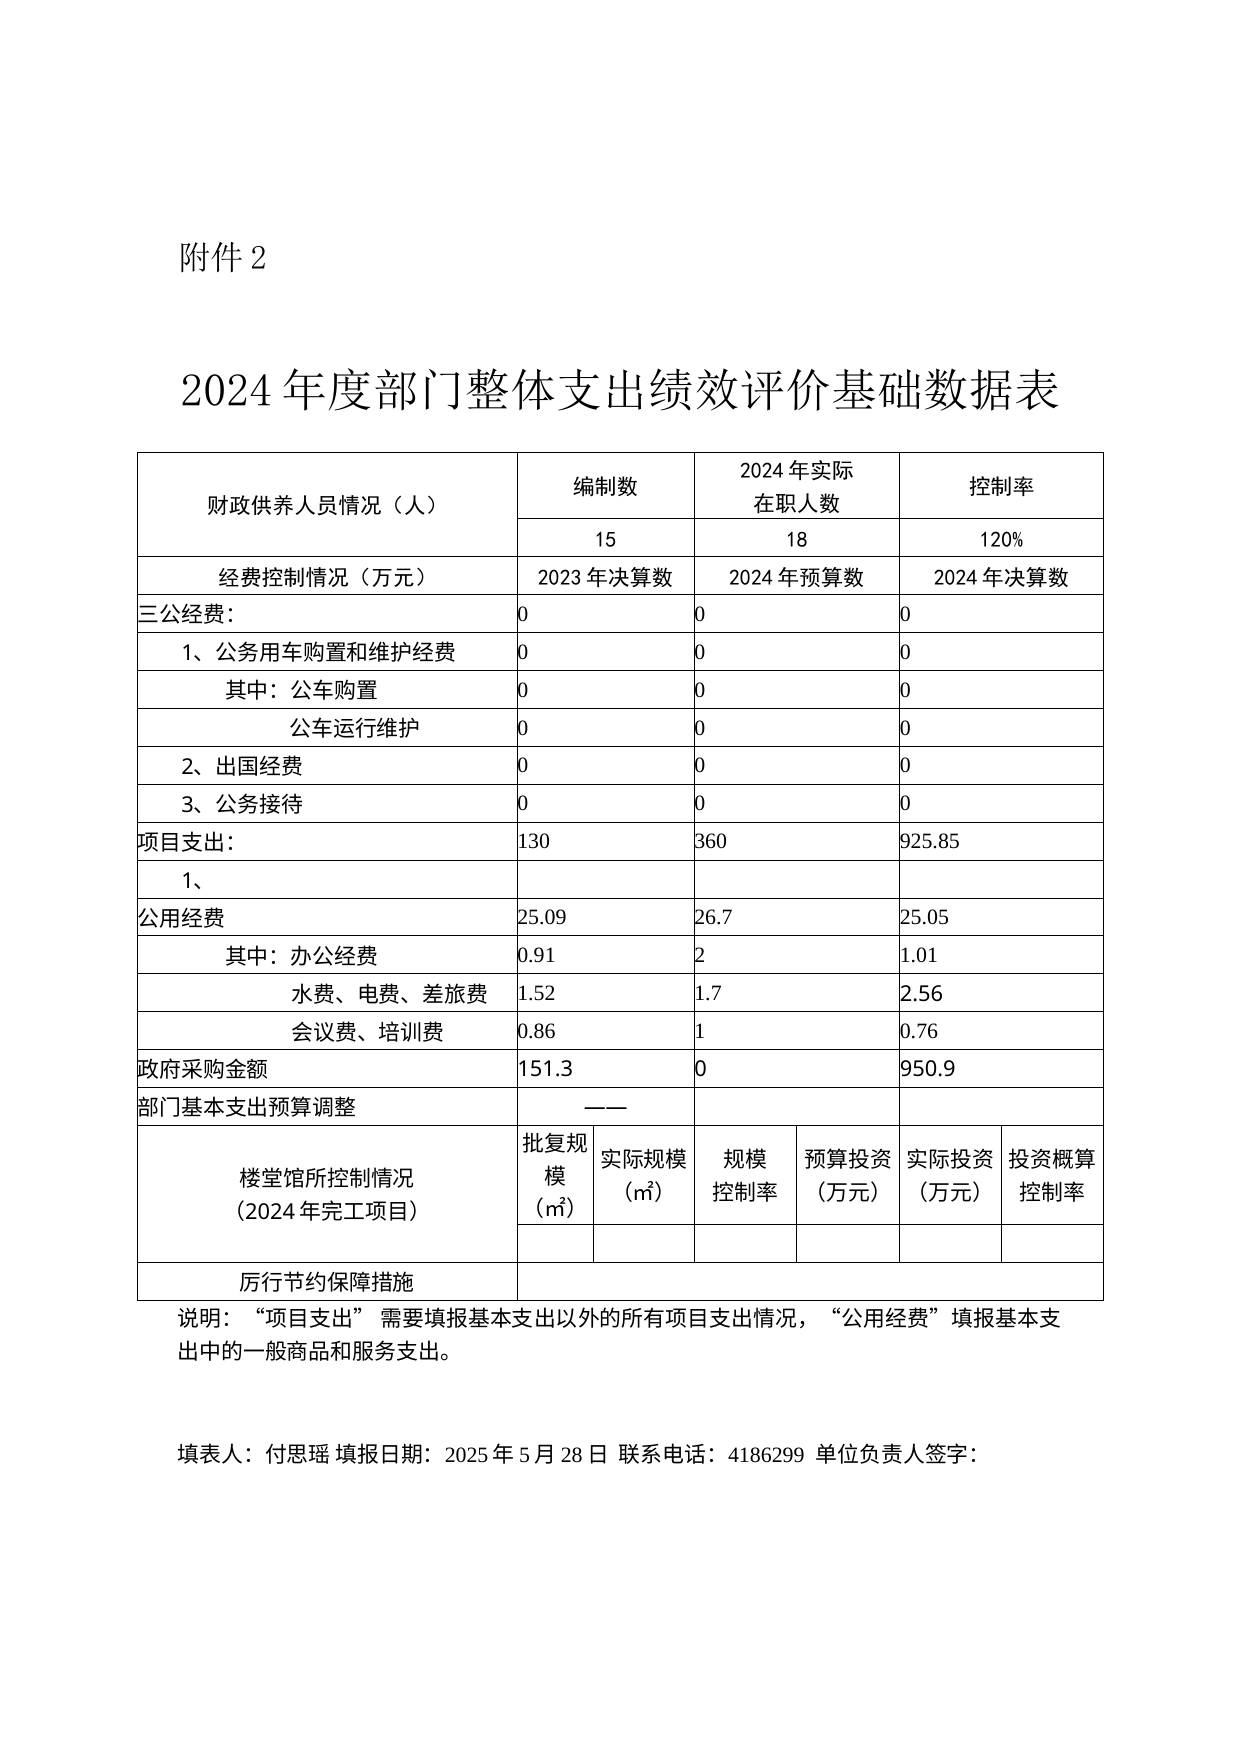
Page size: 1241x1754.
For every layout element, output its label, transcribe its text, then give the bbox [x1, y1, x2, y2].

table_cell 3、公务接待 [138, 785, 517, 822]
table_cell 25.09 [518, 899, 694, 935]
table_cell 实际规模（㎡） [594, 1126, 694, 1224]
table_header 财政供养人员情况（人） [138, 453, 517, 556]
table_cell 实际投资 （万元） [900, 1126, 1001, 1224]
table_cell 1 [695, 1012, 899, 1049]
table_cell 925.85 [900, 823, 1103, 859]
table_cell 1、 [138, 861, 517, 897]
table_cell 经费控制情况（万元） [138, 557, 517, 594]
table_cell [900, 1088, 1103, 1125]
table_cell 0 [695, 671, 899, 708]
table_cell 会议费、培训费 [138, 1012, 517, 1049]
table_cell 25.05 [900, 899, 1103, 935]
table_cell 批复规模 （㎡） [518, 1126, 593, 1224]
table_cell [695, 1225, 796, 1262]
table_cell 130 [518, 823, 694, 859]
table_cell 0 [518, 709, 694, 746]
table_cell 公车运行维护 [138, 709, 517, 746]
table_cell 2 [695, 936, 899, 973]
table_cell [518, 1225, 593, 1262]
table_cell 0 [518, 595, 694, 632]
table_cell 18 [695, 519, 899, 556]
table_cell 0 [900, 785, 1103, 822]
table_cell 0 [518, 633, 694, 670]
table_cell 120% [900, 519, 1103, 556]
table_cell [797, 1225, 899, 1262]
table_cell 1、公务用车购置和维护经费 [138, 633, 517, 670]
table_cell 0.86 [518, 1012, 694, 1049]
table_cell 水费、电费、差旅费 [138, 974, 517, 1011]
table_cell 0 [695, 709, 899, 746]
table_cell 0 [695, 595, 899, 632]
text 2024年度部门整体支出绩效评价基础数据表 [177, 354, 1063, 419]
table_header 控制率 [900, 453, 1103, 518]
table_cell [900, 1225, 1001, 1262]
table_cell —— [518, 1088, 694, 1125]
table_cell [900, 861, 1103, 897]
table_cell [594, 1225, 694, 1262]
table_cell 0 [695, 633, 899, 670]
table_cell 0 [900, 633, 1103, 670]
table_cell 2023年决算数 [518, 557, 694, 594]
table_cell 其中：办公经费 [138, 936, 517, 973]
table_cell [695, 861, 899, 897]
text 附件2 [177, 223, 1063, 288]
table_cell 0 [900, 747, 1103, 784]
table_header 编制数 [518, 453, 694, 518]
table_cell 0.91 [518, 936, 694, 973]
table_cell 0 [518, 747, 694, 784]
table_cell [695, 1088, 899, 1125]
table_cell 公用经费 [138, 899, 517, 935]
table_cell 楼堂馆所控制情况 （2024年完工项目） [138, 1126, 517, 1262]
table_cell 厉行节约保障措施 [138, 1263, 517, 1300]
table_cell 其中：公车购置 [138, 671, 517, 708]
table_header 2024年实际 在职人数 [695, 453, 899, 518]
table_cell 部门基本支出预算调整 [138, 1088, 517, 1125]
table_cell 2024年决算数 [900, 557, 1103, 594]
text 说明：“项目支出” 需要填报基本支出以外的所有项目支出情况，“公用经费”填报基本支出中的一般商品和服务支出。 [177, 1301, 1063, 1366]
table_cell 950.9 [900, 1050, 1103, 1087]
table_cell 0 [695, 785, 899, 822]
table_cell 0 [518, 785, 694, 822]
table_cell 15 [518, 519, 694, 556]
table_cell 2024年预算数 [695, 557, 899, 594]
table_cell 三公经费： [138, 595, 517, 632]
table_cell 0 [900, 595, 1103, 632]
table_cell 26.7 [695, 899, 899, 935]
table_cell 0 [518, 671, 694, 708]
table_cell 0 [695, 747, 899, 784]
table_cell 预算投资 （万元） [797, 1126, 899, 1224]
table_cell 规模 控制率 [695, 1126, 796, 1224]
table_cell [518, 1263, 1103, 1300]
table_cell 360 [695, 823, 899, 859]
table_cell [1002, 1225, 1103, 1262]
table_cell 0.76 [900, 1012, 1103, 1049]
table_cell 0 [900, 671, 1103, 708]
table_cell 2、出国经费 [138, 747, 517, 784]
table_cell 政府采购金额 [138, 1050, 517, 1087]
text 填表人：付思瑶 填报日期：2025年5月28日 联系电话：4186299 单位负责人签字： [177, 1437, 1063, 1469]
table_cell 2.56 [900, 974, 1103, 1011]
table_cell 投资概算控制率 [1002, 1126, 1103, 1224]
table_cell 1.01 [900, 936, 1103, 973]
table_cell 项目支出： [138, 823, 517, 859]
table_cell 1.52 [518, 974, 694, 1011]
table_cell 0 [695, 1050, 899, 1087]
table_cell 0 [900, 709, 1103, 746]
table_cell 151.3 [518, 1050, 694, 1087]
table_cell [518, 861, 694, 897]
table_cell 1.7 [695, 974, 899, 1011]
